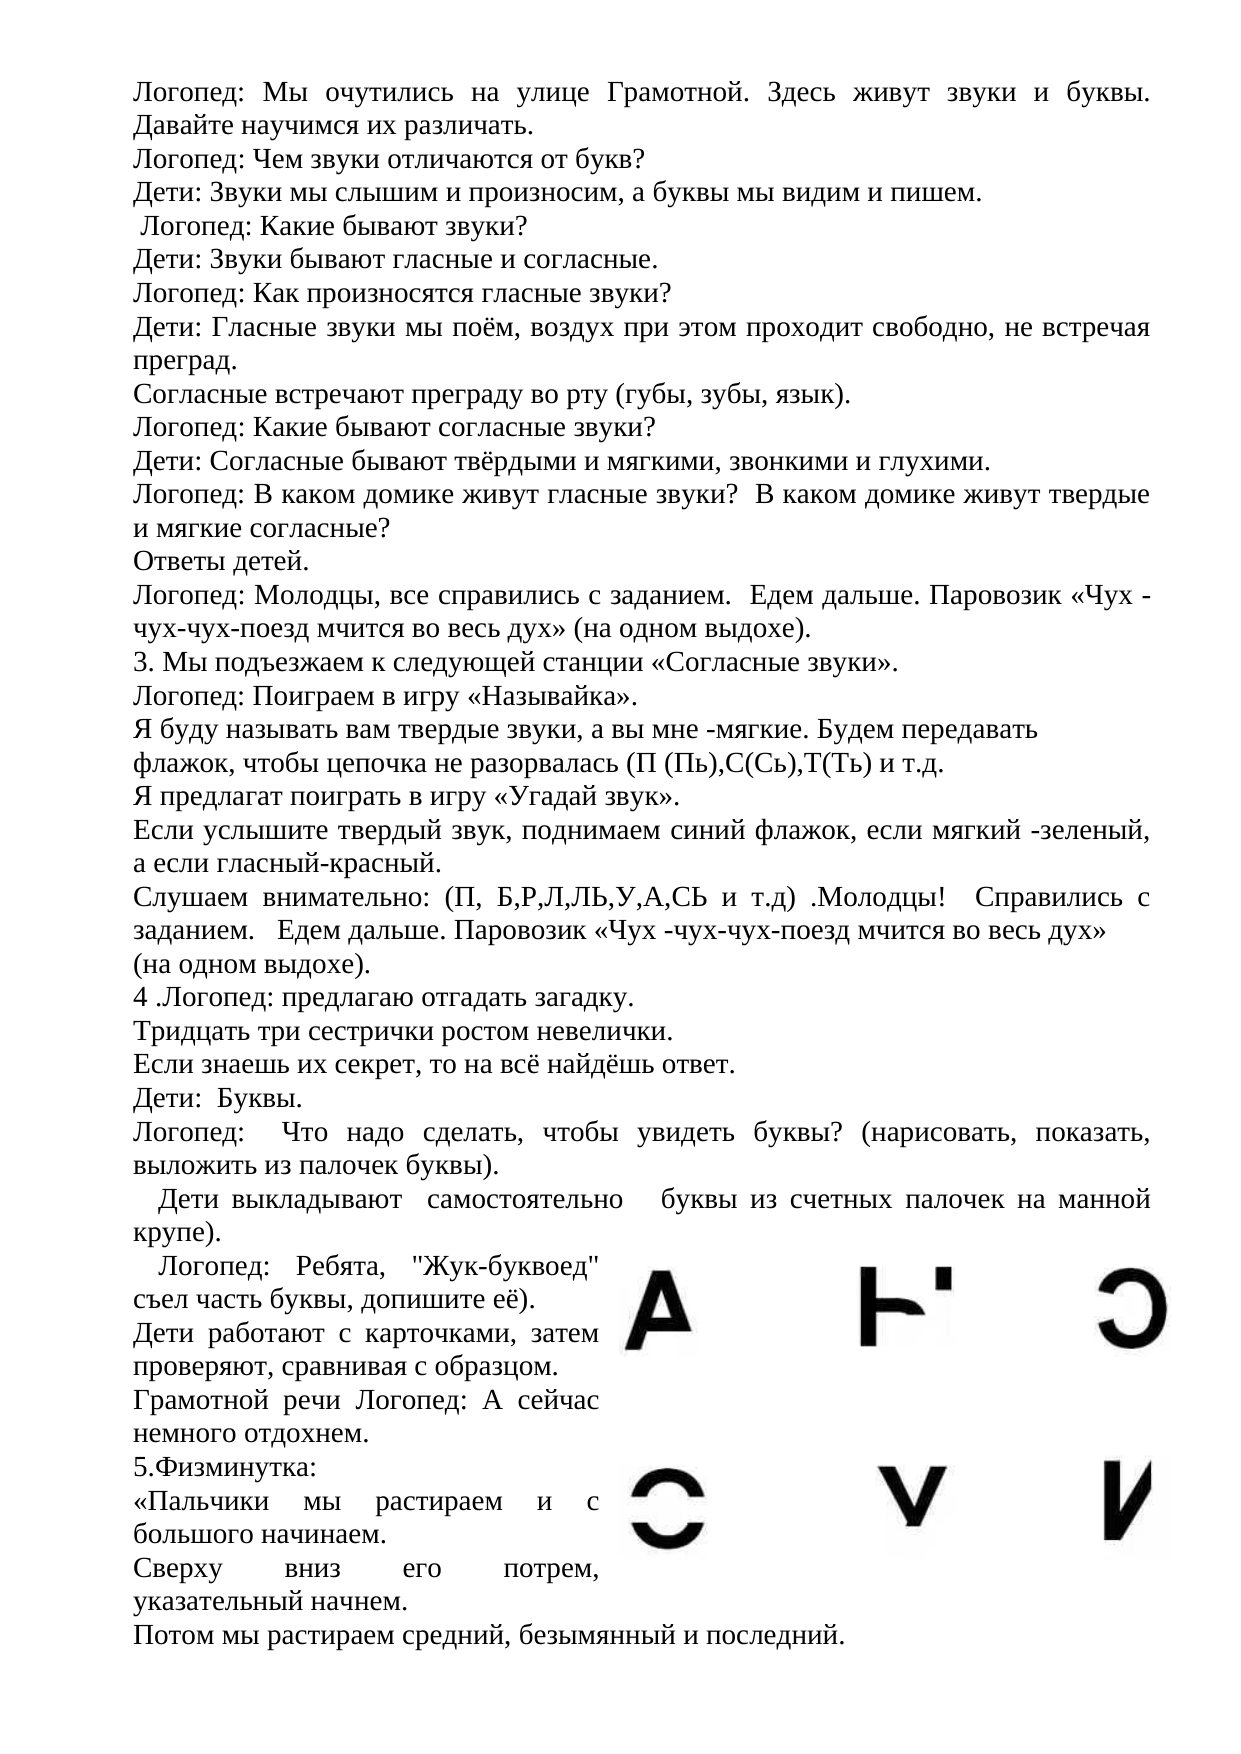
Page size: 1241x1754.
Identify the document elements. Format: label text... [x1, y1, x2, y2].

text флажок, чтобы цепочка не разорвалась (П (Пь),С(Сь),Т(Ть) и т.д. [133, 745, 1152, 778]
text Если услышите твердый звук, поднимаем синий флажок, если мягкий -зеленый, а если гласный-красный. [133, 812, 1152, 879]
text Ответы детей. [133, 543, 1152, 577]
text Дети работают с карточками, затем проверяют, сравнивая с образцом. [133, 1315, 618, 1382]
text (на одном выдохе). [133, 946, 1152, 979]
text Дети выкладывают самостоятельно буквы из счетных палочек на манной крупе). [133, 1181, 1152, 1248]
picture [618, 1257, 1172, 1561]
text Логопед: Как произносятся гласные звуки? [133, 275, 1152, 309]
text Дети: Звуки бывают гласные и согласные. [133, 242, 1152, 275]
text 3. Мы подъезжаем к следующей станции «Согласные звуки». [133, 644, 1152, 678]
text Дети: Гласные звуки мы поём, воздух при этом проходит свободно, не встречая преград. [133, 309, 1152, 376]
text «Пальчики мы растираем и с большого начинаем. [133, 1483, 618, 1550]
text Я предлагат поиграть в игру «Угадай звук». [133, 778, 1152, 812]
text Дети: Звуки мы слышим и произносим, а буквы мы видим и пишем. [133, 174, 1152, 208]
text Логопед: Чем звуки отличаются от букв? [133, 141, 1152, 174]
text Грамотной речи Логопед: А сейчас немного отдохнем. [133, 1382, 618, 1449]
text Слушаем внимательно: (П, Б,Р,Л,ЛЬ,У,А,СЬ и т.д) .Молодцы! Справились с заданием. Едем дальше. Паровозик «Чух -чух-чух-поезд мчится во весь дух» [133, 879, 1152, 946]
text Тридцать три сестрички ростом невелички. [133, 1013, 1152, 1047]
text Потом мы растираем средний, безымянный и последний. [133, 1617, 1152, 1650]
text Сверху вниз его потрем, указательный начнем. [133, 1550, 1152, 1617]
text Если знаешь их секрет, то на всё найдёшь ответ. [133, 1047, 1152, 1080]
text Логопед: Какие бывают звуки? [133, 208, 1152, 242]
text Дети: Буквы. [133, 1080, 1152, 1114]
text Дети: Согласные бывают твёрдыми и мягкими, звонкими и глухими. [133, 443, 1152, 476]
text 5.Физминутка: [133, 1449, 618, 1483]
text Согласные встречают преграду во рту (губы, зубы, язык). [133, 376, 1152, 409]
text Логопед: Какие бывают согласные звуки? [133, 409, 1152, 443]
text Логопед: Поиграем в игру «Называйка». [133, 678, 1152, 711]
text Логопед: В каком домике живут гласные звуки? В каком домике живут твердые и мягкие согласные? [133, 476, 1152, 543]
text Я буду называть вам твердые звуки, а вы мне -мягкие. Будем передавать [133, 711, 1152, 745]
text Логопед: Что надо сделать, чтобы увидеть буквы? (нарисовать, показать, выложить из палочек буквы). [133, 1114, 1152, 1181]
text 4 .Логопед: предлагаю отгадать загадку. [133, 979, 1152, 1013]
text Логопед: Мы очутились на улице Грамотной. Здесь живут звуки и буквы. Давайте научимся их различать. [133, 74, 1152, 141]
text Логопед: Молодцы, все справились с заданием. Едем дальше. Паровозик «Чух -чух-чух-поезд мчится во весь дух» (на одном выдохе). [133, 577, 1152, 644]
text Логопед: Ребята, "Жук-буквоед" съел часть буквы, допишите её). [133, 1248, 1152, 1315]
